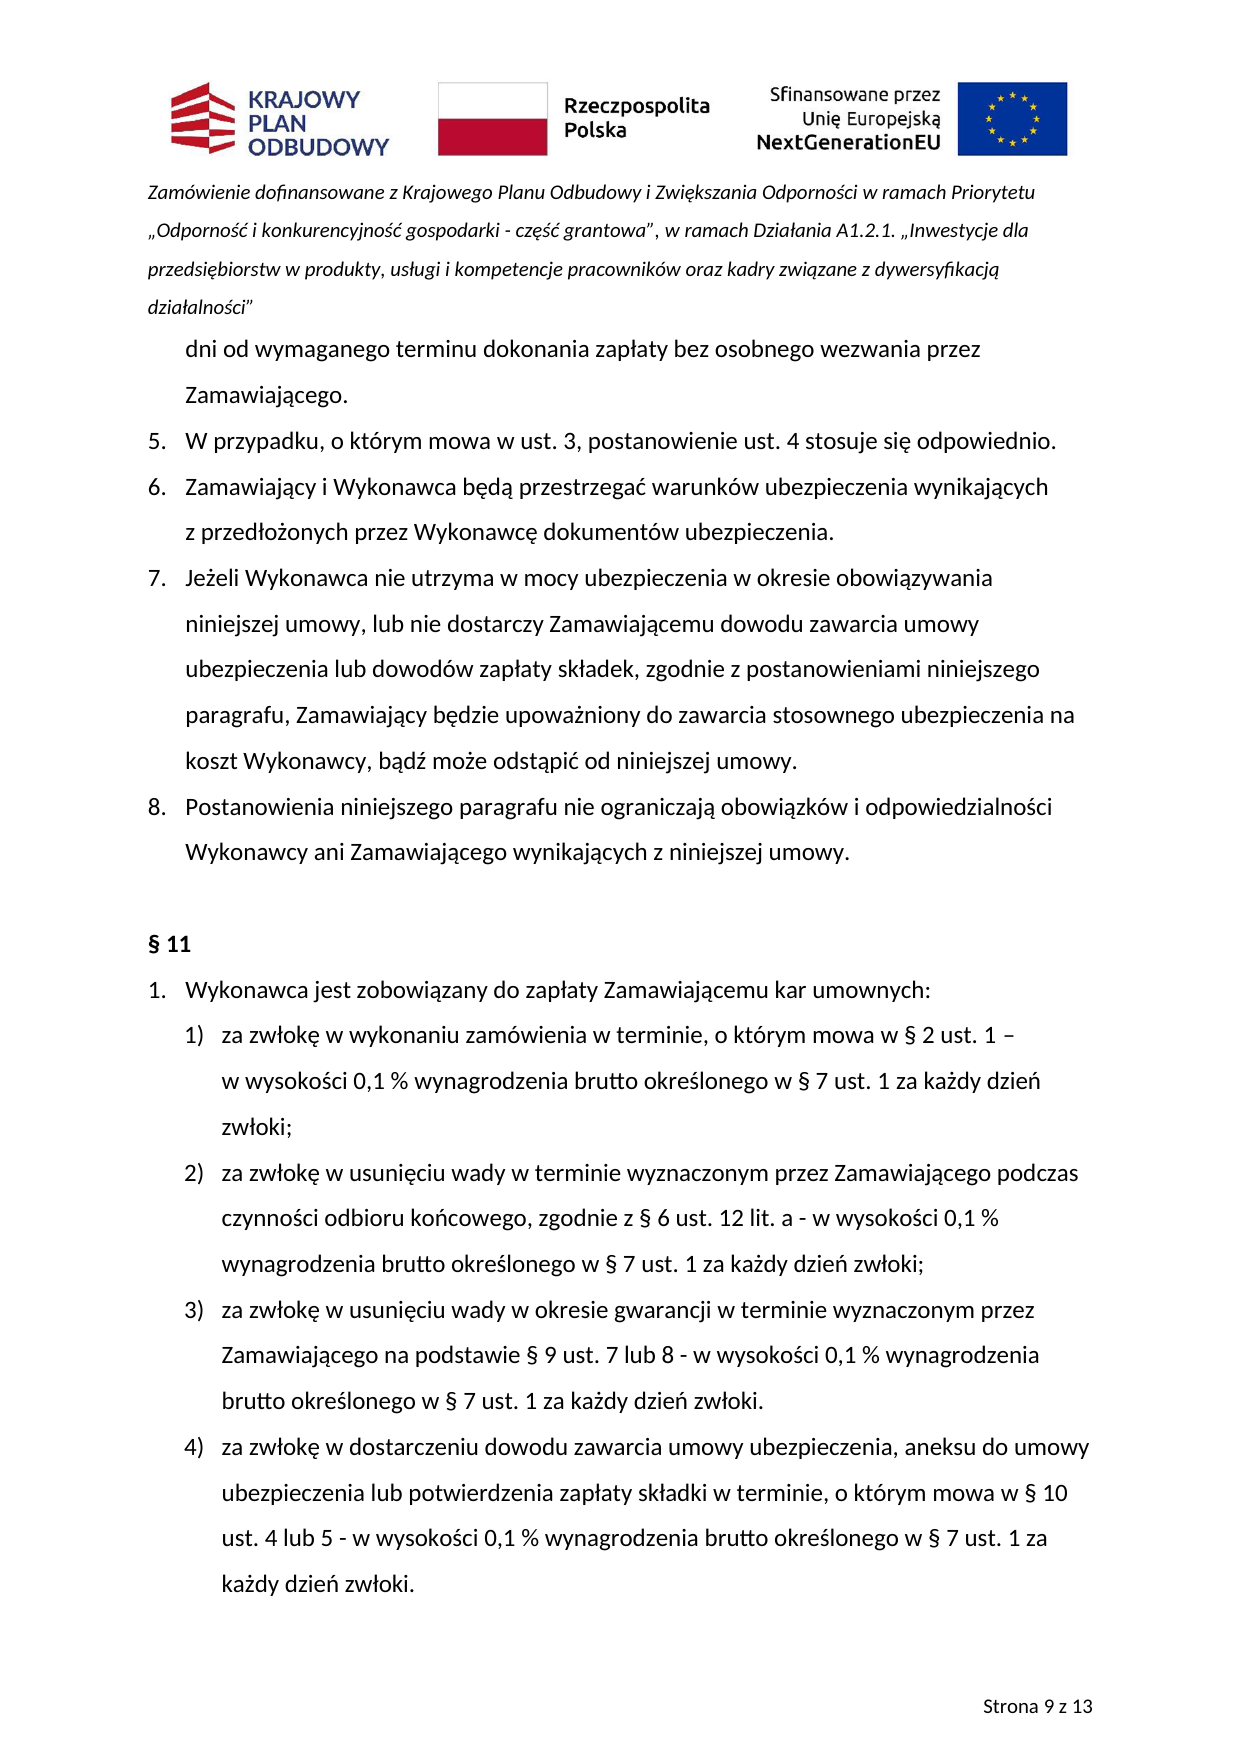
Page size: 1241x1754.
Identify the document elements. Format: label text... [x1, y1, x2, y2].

list za zwłokę w usunięciu wady w terminie wyznaczonym przez Zamawiającego podczas czynności odbioru końcowego, zgodnie z § 6 ust. 12 lit. a - w wysokości 0,1 % wynagrodzenia brutto określonego w § 7 ust. 1 za każdy dzień zwłoki; [184, 1157, 1092, 1279]
list za zwłokę w dostarczeniu dowodu zawarcia umowy ubezpieczenia, aneksu do umowy ubezpieczenia lub potwierdzenia zapłaty składki w terminie, o którym mowa w § 10 ust. 4 lub 5 - w wysokości 0,1 % wynagrodzenia brutto określonego w § 7 ust. 1 za każdy dzień zwłoki. [184, 1431, 1092, 1599]
list Jeżeli Wykonawca nie utrzyma w mocy ubezpieczenia w okresie obowiązywania niniejszej umowy, lub nie dostarczy Zamawiającemu dowodu zawarcia umowy ubezpieczenia lub dowodów zapłaty składek, zgodnie z postanowieniami niniejszego paragrafu, Zamawiający będzie upoważniony do zawarcia stosownego ubezpieczenia na koszt Wykonawcy, bądź może odstąpić od niniejszej umowy. [148, 562, 1093, 776]
list za zwłokę w usunięciu wady w okresie gwarancji w terminie wyznaczonym przez Zamawiającego na podstawie § 9 ust. 7 lub 8 - w wysokości 0,1 % wynagrodzenia brutto określonego w § 7 ust. 1 za każdy dzień zwłoki. [184, 1294, 1092, 1416]
list W przypadku, o którym mowa w ust. 3, postanowienie ust. 4 stosuje się odpowiednio. [148, 425, 1093, 456]
list Zamawiający i Wykonawca będą przestrzegać warunków ubezpieczenia wynikających z przedłożonych przez Wykonawcę dokumentów ubezpieczenia. [148, 471, 1093, 547]
text § 11 [148, 928, 1093, 958]
list Wykonawca jest zobowiązany do zapłaty Zamawiającemu kar umownych: [148, 974, 1093, 1004]
list za zwłokę w wykonaniu zamówienia w terminie, o którym mowa w § 2 ust. 1 – w wysokości 0,1 % wynagrodzenia brutto określonego w § 7 ust. 1 za każdy dzień zwłoki; [184, 1019, 1092, 1141]
list Postanowienia niniejszego paragrafu nie ograniczają obowiązków i odpowiedzialności Wykonawcy ani Zamawiającego wynikających z niniejszej umowy. [148, 791, 1093, 867]
picture [147, 58, 1093, 180]
